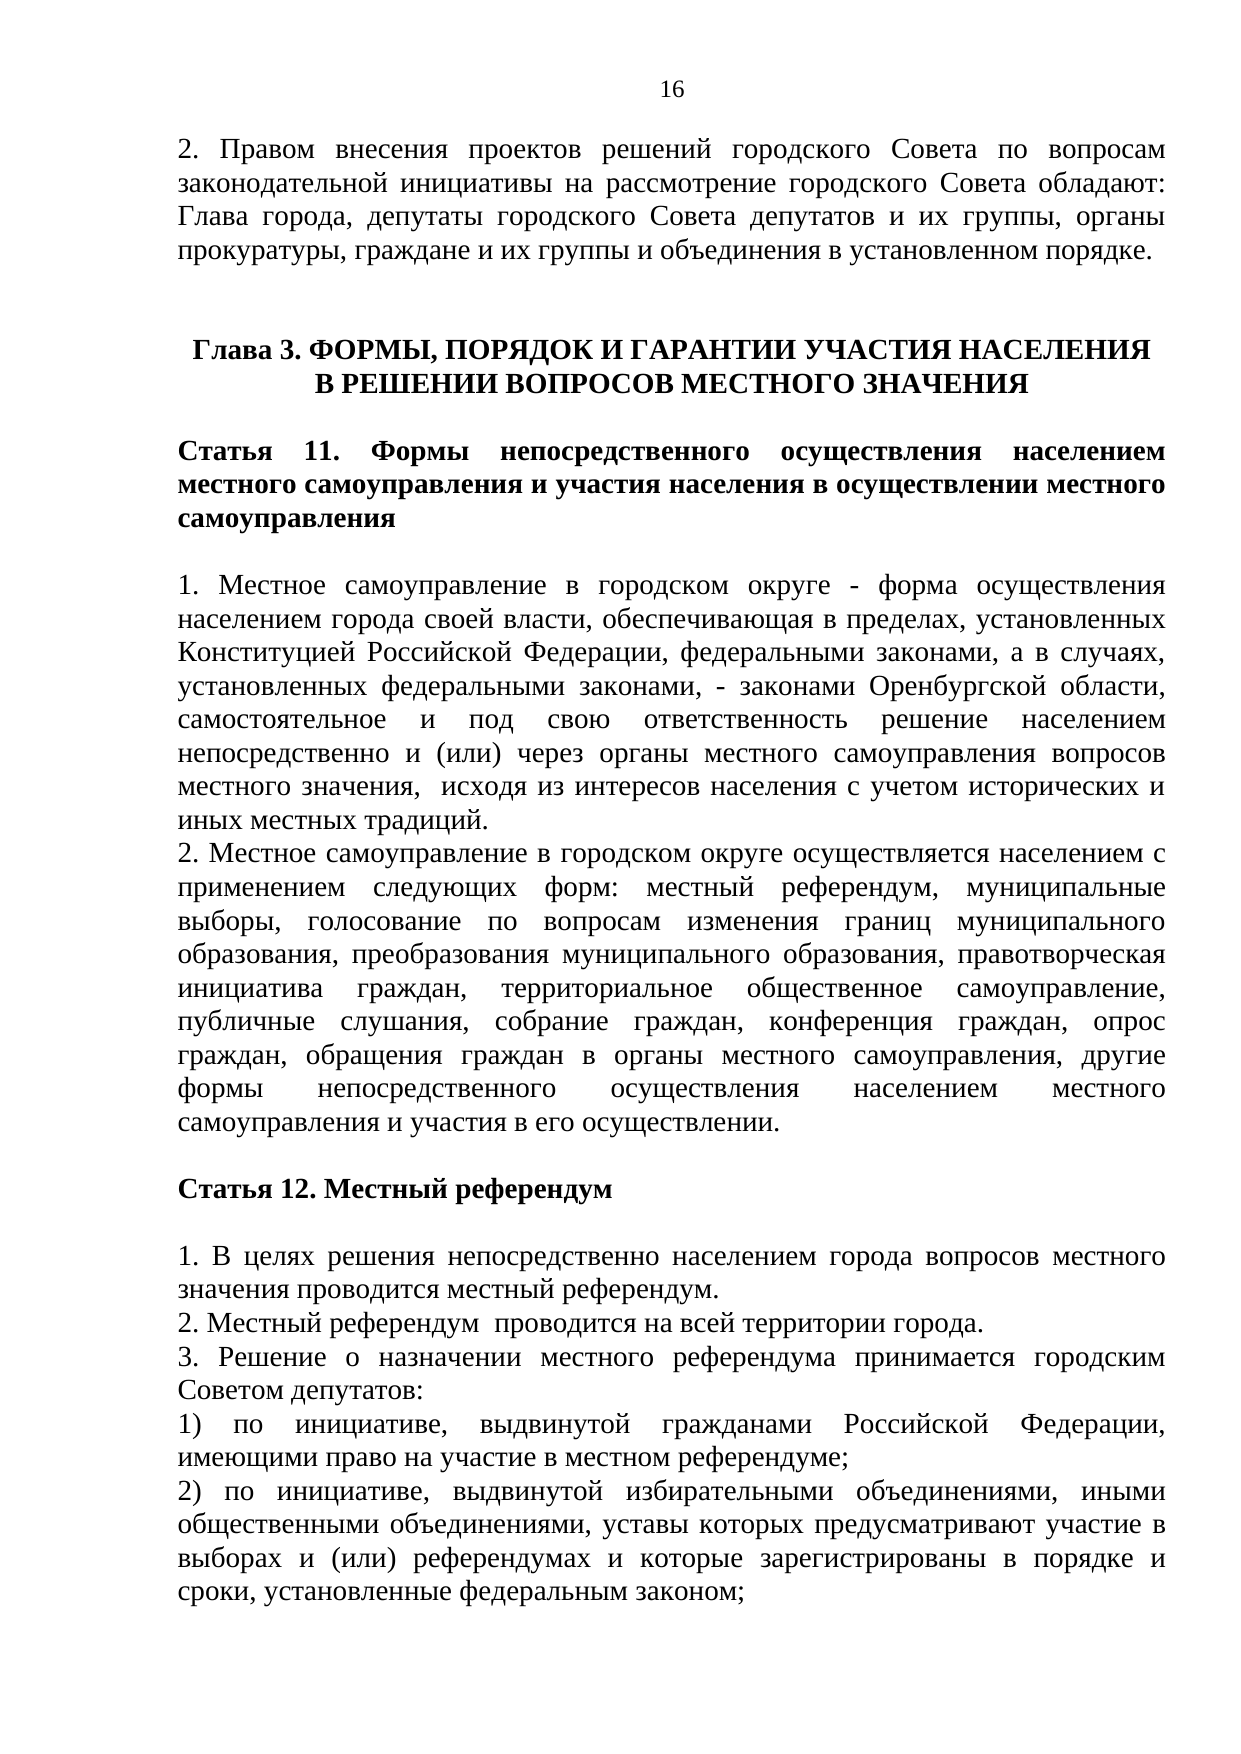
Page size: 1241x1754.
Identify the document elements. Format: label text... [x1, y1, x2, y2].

text 3. Решение о назначении местного референдума принимается городским Советом депутатов: [177, 1339, 1167, 1406]
text 2. Правом внесения проектов решений городского Совета по вопросам законодательной инициативы на рассмотрение городского Совета обладают: Глава города, депутаты городского Совета депутатов и их группы, органы прокуратуры, граждане и их группы и объединения в установленном порядке. [177, 131, 1167, 265]
text 2) по инициативе, выдвинутой избирательными объединениями, иными общественными объединениями, уставы которых предусматривают участие в выборах и (или) референдумах и которые зарегистрированы в порядке и сроки, установленные федеральным законом; [177, 1473, 1167, 1607]
text 2. Местный референдум проводится на всей территории города. [177, 1305, 1167, 1339]
title В РЕШЕНИИ ВОПРОСОВ МЕСТНОГО ЗНАЧЕНИЯ [177, 366, 1167, 399]
text 1) по инициативе, выдвинутой гражданами Российской Федерации, имеющими право на участие в местном референдуме; [177, 1406, 1167, 1473]
text Статья 11. Формы непосредственного осуществления населением местного самоуправления и участия населения в осуществлении местного самоуправления [177, 433, 1167, 534]
text 2. Местное самоуправление в городском округе осуществляется населением с применением следующих форм: местный референдум, муниципальные выборы, голосование по вопросам изменения границ муниципального образования, преобразования муниципального образования, правотворческая инициатива граждан, территориальное общественное самоуправление, публичные слушания, собрание граждан, конференция граждан, опрос граждан, обращения граждан в органы местного самоуправления, другие формы непосредственного осуществления населением местного самоуправления и участия в его осуществлении. [177, 836, 1167, 1137]
text Статья 12. Местный референдум [177, 1171, 1167, 1204]
title Глава 3. ФОРМЫ, ПОРЯДОК И ГАРАНТИИ УЧАСТИЯ НАСЕЛЕНИЯ [177, 332, 1167, 366]
text 1. Местное самоуправление в городском округе - форма осуществления населением города своей власти, обеспечивающая в пределах, установленных Конституцией Российской Федерации, федеральными законами, а в случаях, установленных федеральными законами, - законами Оренбургской области, самостоятельное и под свою ответственность решение населением непосредственно и (или) через органы местного самоуправления вопросов местного значения, исходя из интересов населения с учетом исторических и иных местных традиций. [177, 567, 1167, 836]
text 1. В целях решения непосредственно населением города вопросов местного значения проводится местный референдум. [177, 1238, 1167, 1305]
